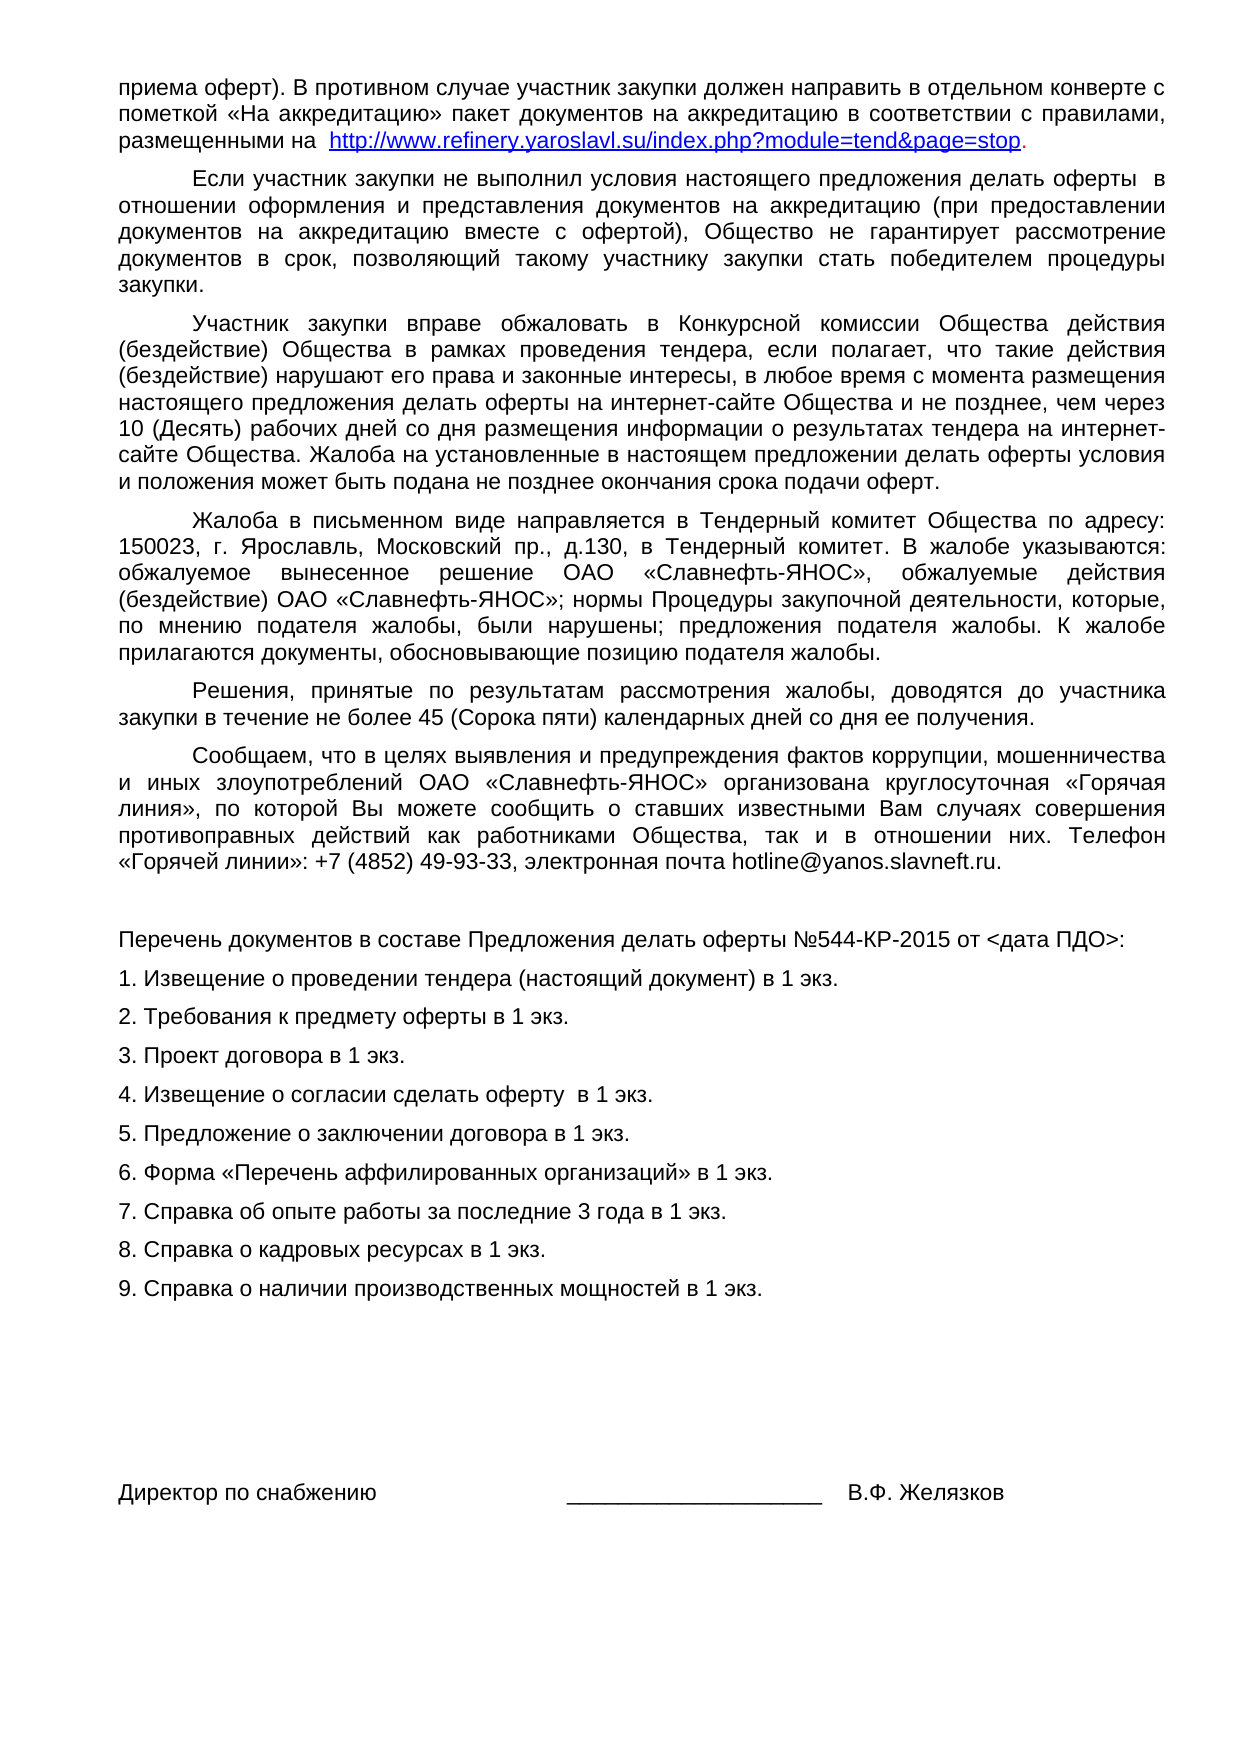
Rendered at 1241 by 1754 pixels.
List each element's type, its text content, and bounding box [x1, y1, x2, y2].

text 4. Извещение о согласии сделать оферту в 1 экз. [118, 1081, 1166, 1107]
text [118, 74, 1166, 153]
text Перечень документов в составе Предложения делать оферты №544-КР-2015 от <дата ПДО>: [118, 926, 1166, 952]
text 1. Извещение о проведении тендера (настоящий документ) в 1 экз. [118, 964, 1166, 991]
text Если участник закупки не выполнил условия настоящего предложения делать оферты в отношении оформления и представления документов на аккредитацию (при предоставлении документов на аккредитацию вместе с офертой), Общество не гарантирует рассмотрение документов в срок, позволяющий такому участнику закупки стать победителем процедуры закупки. [118, 165, 1166, 297]
text Директор по снабжению ____________________ В.Ф. Желязков [118, 1479, 1166, 1506]
text 3. Проект договора в 1 экз. [118, 1042, 1166, 1068]
text Сообщаем, что в целях выявления и предупреждения фактов коррупции, мошенничества и иных злоупотреблений ОАО «Славнефть-ЯНОС» организована круглосуточная «Горячая линия», по которой Вы можете сообщить о ставших известными Вам случаях совершения противоправных действий как работниками Общества, так и в отношении них. Телефон «Горячей линии»: +7 (4852) 49-93-33, электронная почта hotline@yanos.slavneft.ru. [118, 742, 1166, 874]
text 9. Справка о наличии производственных мощностей в 1 экз. [118, 1275, 1166, 1302]
text 2. Требования к предмету оферты в 1 экз. [118, 1003, 1166, 1030]
text Жалоба в письменном виде направляется в Тендерный комитет Общества по адресу: 150023, г. Ярославль, Московский пр., д.130, в Тендерный комитет. В жалобе указываются: обжалуемое вынесенное решение ОАО «Славнефть-ЯНОС», обжалуемые действия (бездействие) ОАО «Славнефть-ЯНОС»; нормы Процедуры закупочной деятельности, которые, по мнению подателя жалобы, были нарушены; предложения подателя жалобы. К жалобе прилагаются документы, обосновывающие позицию подателя жалобы. [118, 507, 1166, 665]
text 6. Форма «Перечень аффилированных организаций» в 1 экз. [118, 1159, 1166, 1185]
text 7. Справка об опыте работы за последние 3 года в 1 экз. [118, 1198, 1166, 1224]
text 5. Предложение о заключении договора в 1 экз. [118, 1120, 1166, 1146]
text Участник закупки вправе обжаловать в Конкурсной комиссии Общества действия (бездействие) Общества в рамках проведения тендера, если полагает, что такие действия (бездействие) нарушают его права и законные интересы, в любое время с момента размещения настоящего предложения делать оферты на интернет-сайте Общества и не позднее, чем через 10 (Десять) рабочих дней со дня размещения информации о результатах тендера на интернет-сайте Общества. Жалоба на установленные в настоящем предложении делать оферты условия и положения может быть подана не позднее окончания срока подачи оферт. [118, 310, 1166, 494]
text Решения, принятые по результатам рассмотрения жалобы, доводятся до участника закупки в течение не более 45 (Сорока пяти) календарных дней со дня ее получения. [118, 677, 1166, 730]
text 8. Справка о кадровых ресурсах в 1 экз. [118, 1236, 1166, 1263]
